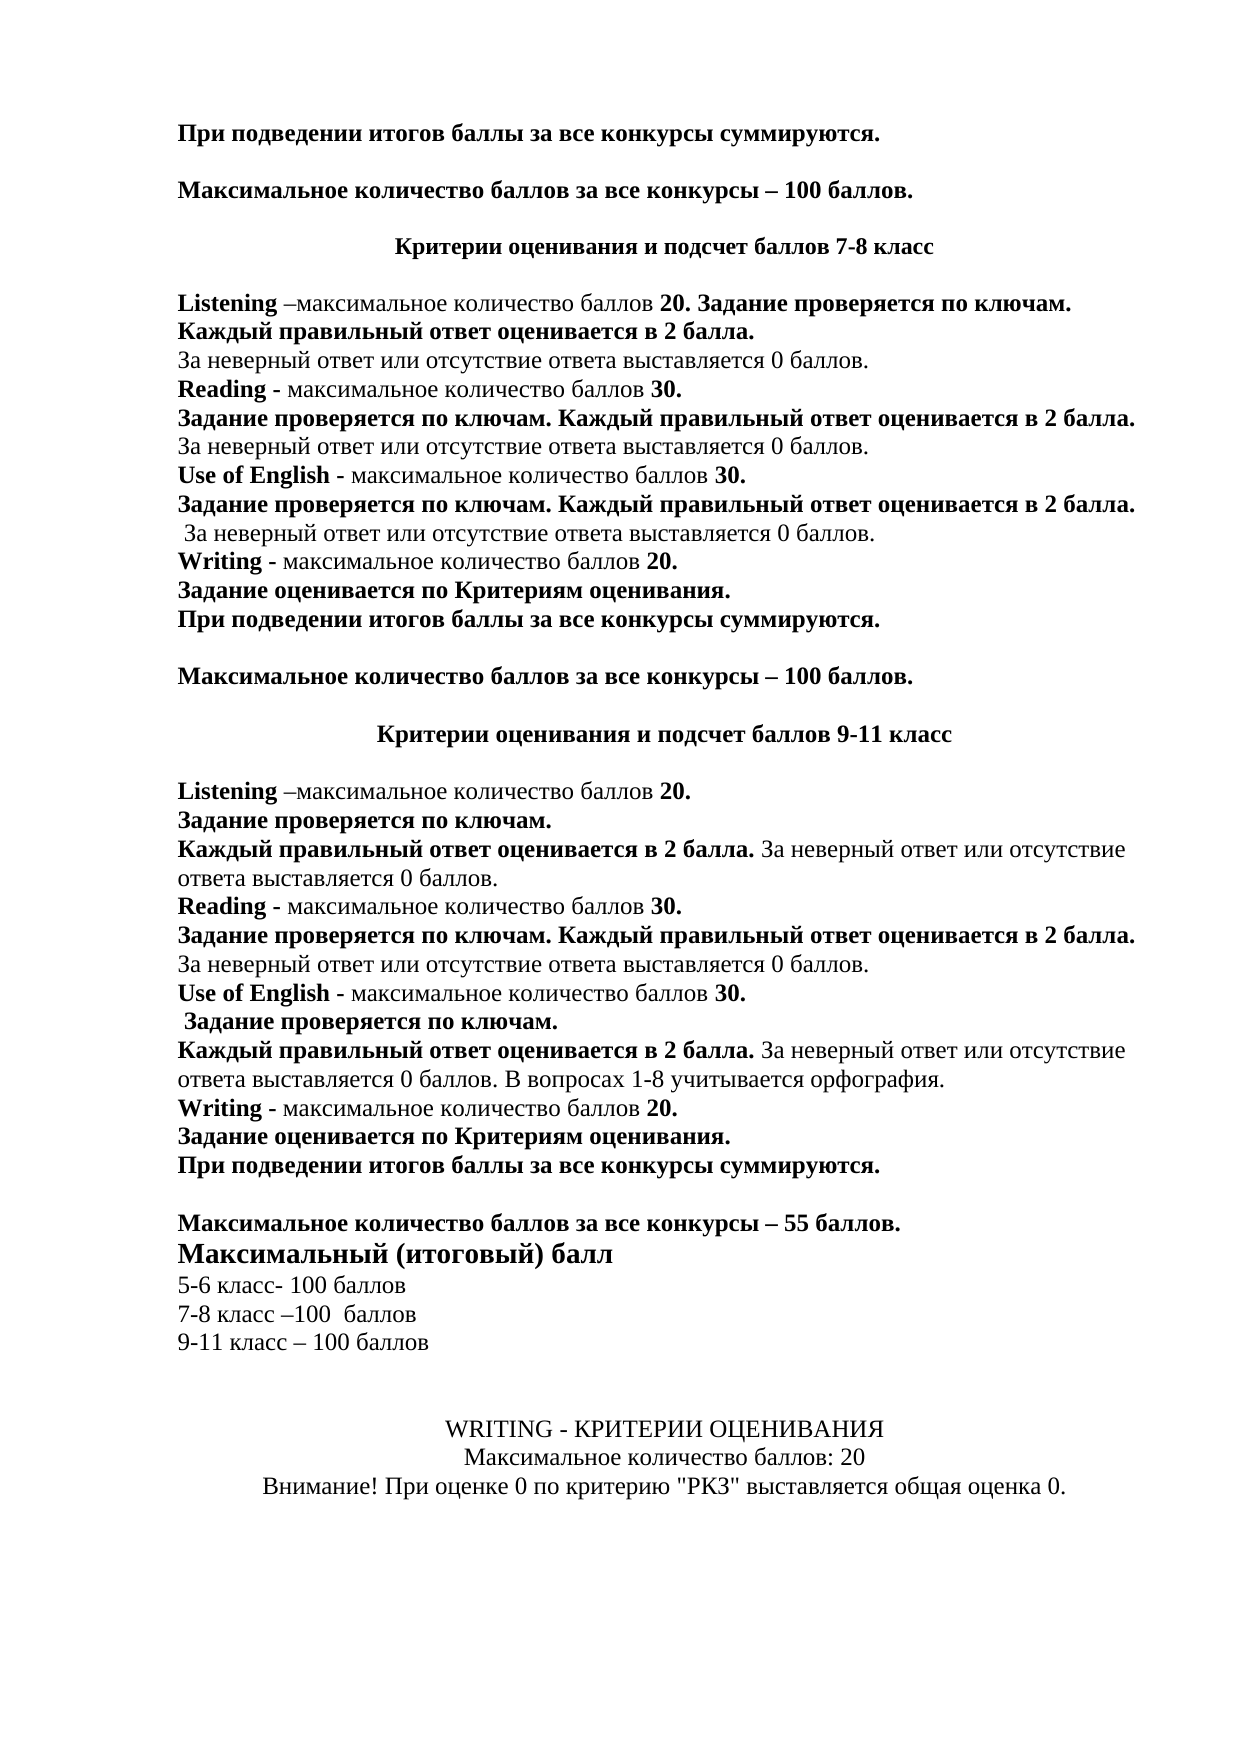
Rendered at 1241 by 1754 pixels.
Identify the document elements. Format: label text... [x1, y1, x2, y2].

text Use of English - максимальное количество баллов 30. [177, 978, 1152, 1006]
text Каждый правильный ответ оценивается в 2 балла. [177, 316, 1152, 345]
text Listening –максимальное количество баллов 20. Задание проверяется по ключам. [177, 288, 1152, 316]
text Максимальное количество баллов: 20 [177, 1442, 1152, 1471]
text При подведении итогов баллы за все конкурсы суммируются. [177, 118, 1152, 147]
text Задание проверяется по ключам. [177, 1006, 1152, 1035]
text WRITING - КРИТЕРИИ ОЦЕНИВАНИЯ [177, 1414, 1152, 1442]
text Writing - максимальное количество баллов 20. [177, 1093, 1152, 1121]
text Задание проверяется по ключам. Каждый правильный ответ оценивается в 2 балла. [177, 489, 1152, 518]
text Reading - максимальное количество баллов 30. [177, 891, 1152, 920]
text Максимальное количество баллов за все конкурсы – 100 баллов. [177, 176, 1152, 204]
text За неверный ответ или отсутствие ответа выставляется 0 баллов. [177, 345, 1152, 374]
text Каждый правильный ответ оценивается в 2 балла. За неверный ответ или отсутствие ответа выставляется 0 баллов. В вопросах 1-8 учитывается орфография. [177, 1035, 1152, 1093]
text Внимание! При оценке 0 по критерию "РКЗ" выставляется общая оценка 0. [177, 1471, 1152, 1500]
text Use of English - максимальное количество баллов 30. [177, 460, 1152, 489]
text За неверный ответ или отсутствие ответа выставляется 0 баллов. [177, 518, 1152, 546]
text 7-8 класс –100 баллов [177, 1299, 1152, 1327]
text Максимальное количество баллов за все конкурсы – 100 баллов. [177, 661, 1152, 690]
text Задание проверяется по ключам. Каждый правильный ответ оценивается в 2 балла. [177, 403, 1152, 431]
text Writing - максимальное количество баллов 20. [177, 546, 1152, 575]
text Максимальное количество баллов за все конкурсы – 55 баллов. [177, 1208, 1152, 1236]
text Критерии оценивания и подсчет баллов 9-11 класс [177, 719, 1152, 748]
text Задание проверяется по ключам. Каждый правильный ответ оценивается в 2 балла. За неверный ответ или отсутствие ответа выставляется 0 баллов. [177, 920, 1152, 978]
text При подведении итогов баллы за все конкурсы суммируются. [177, 1150, 1152, 1179]
text Задание оценивается по Критериям оценивания. [177, 1121, 1152, 1150]
text Reading - максимальное количество баллов 30. [177, 374, 1152, 403]
text Listening –максимальное количество баллов 20. [177, 776, 1152, 805]
text Задание оценивается по Критериям оценивания. [177, 575, 1152, 604]
text 5-6 класс- 100 баллов [177, 1270, 1152, 1299]
text Каждый правильный ответ оценивается в 2 балла. За неверный ответ или отсутствие ответа выставляется 0 баллов. [177, 834, 1152, 891]
text Максимальный (итоговый) балл [177, 1236, 1152, 1270]
text При подведении итогов баллы за все конкурсы суммируются. [177, 604, 1152, 633]
text 9-11 класс – 100 баллов [177, 1327, 1152, 1356]
text Задание проверяется по ключам. [177, 805, 1152, 834]
text Критерии оценивания и подсчет баллов 7-8 класс [177, 232, 1152, 260]
text За неверный ответ или отсутствие ответа выставляется 0 баллов. [177, 431, 1152, 460]
